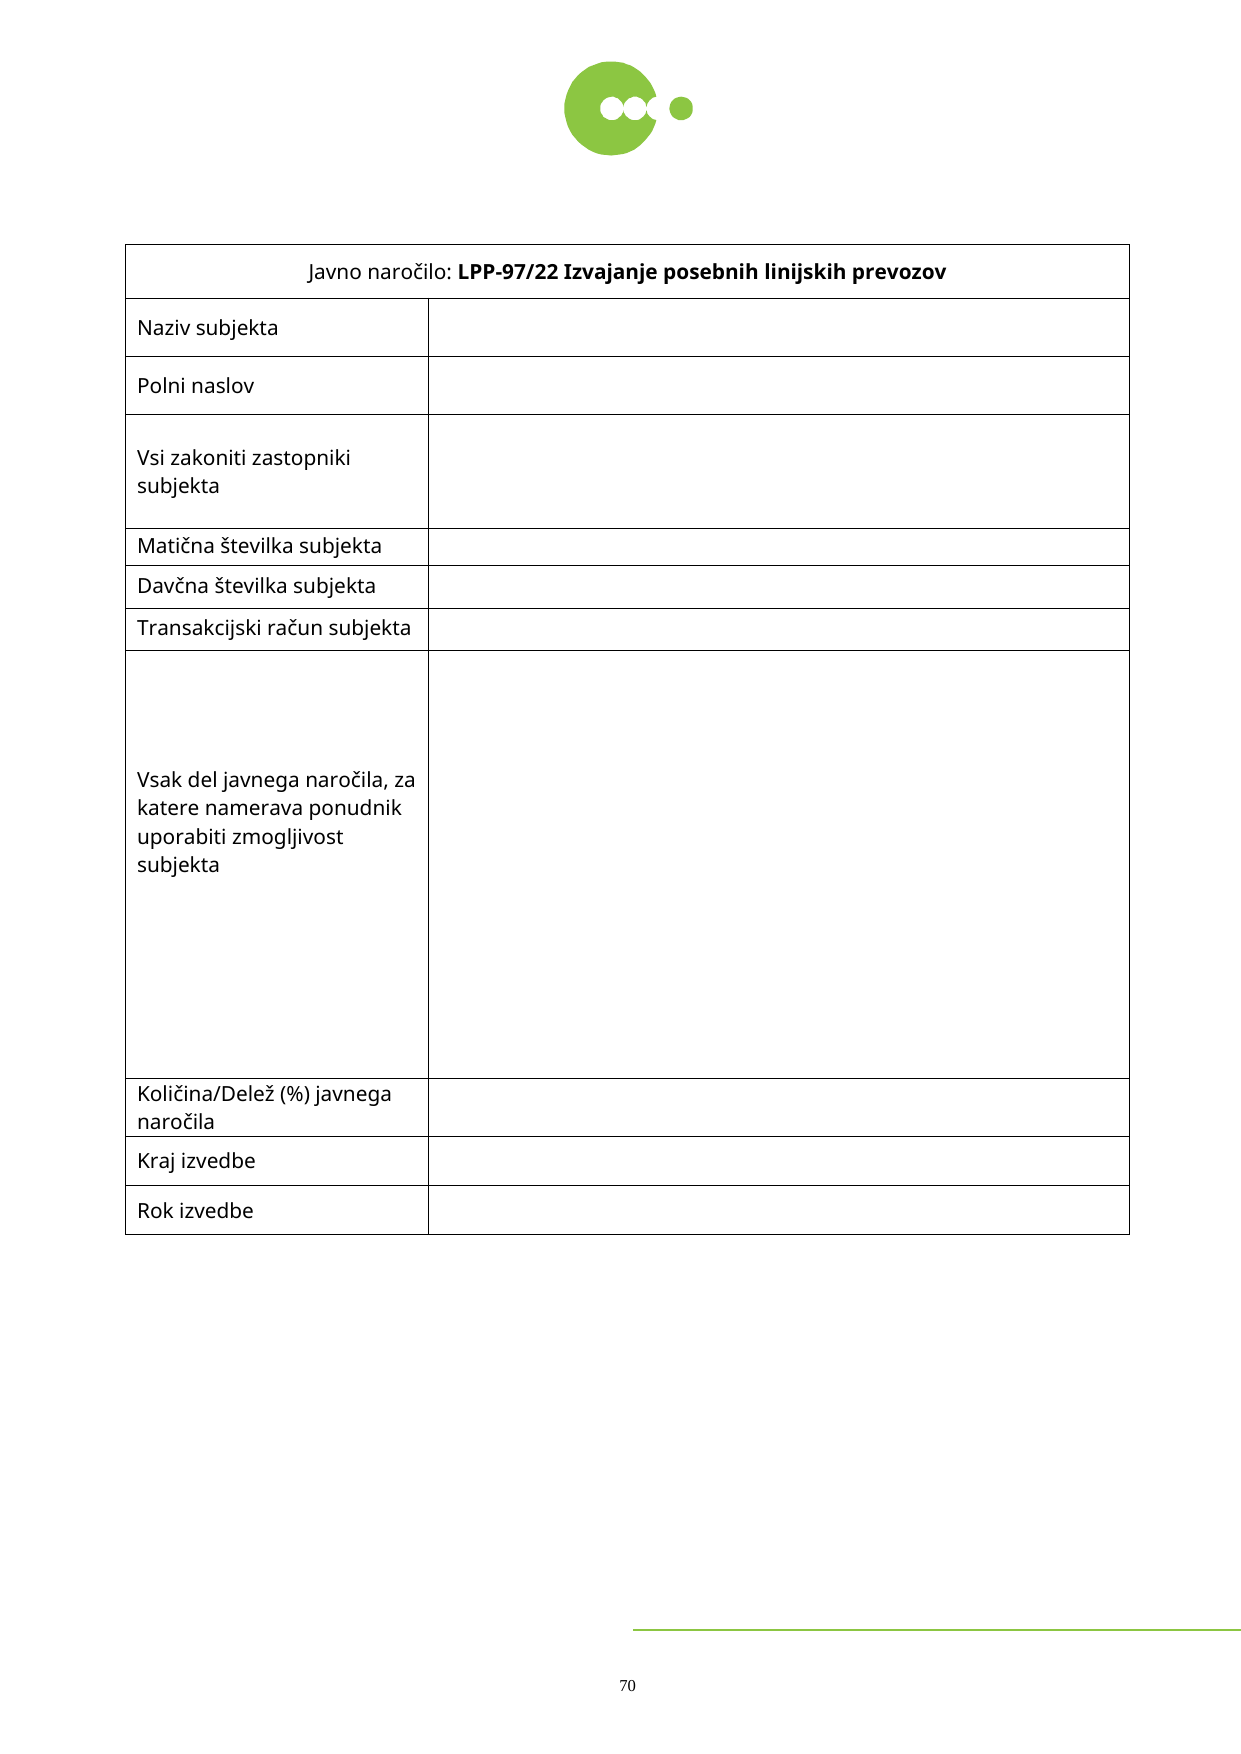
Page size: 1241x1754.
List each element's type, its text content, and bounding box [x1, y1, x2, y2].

table_cell [429, 1079, 1129, 1136]
table_cell Matična številka subjekta [126, 529, 428, 565]
table_cell Količina/Delež (%) javnega naročila [126, 1079, 428, 1136]
table_cell Rok izvedbe [126, 1186, 428, 1234]
table_cell [429, 415, 1129, 528]
table_cell [429, 609, 1129, 650]
table_cell [429, 651, 1129, 1078]
table_cell Transakcijski račun subjekta [126, 609, 428, 650]
table_cell [429, 1186, 1129, 1234]
table_cell Davčna številka subjekta [126, 566, 428, 608]
table_cell Kraj izvedbe [126, 1137, 428, 1185]
table_cell Vsi zakoniti zastopniki subjekta [126, 415, 428, 528]
table_cell Polni naslov [126, 357, 428, 413]
table_cell [429, 1137, 1129, 1185]
table_cell Naziv subjekta [126, 299, 428, 356]
table_cell [429, 529, 1129, 565]
table_cell [429, 299, 1129, 356]
table_cell [429, 566, 1129, 608]
table_cell [429, 357, 1129, 413]
table_header Javno naročilo: LPP-97/22 Izvajanje posebnih linijskih prevozov [126, 245, 1129, 298]
table_cell Vsak del javnega naročila, za katere namerava ponudnik uporabiti zmogljivost subjekta [126, 651, 428, 1078]
